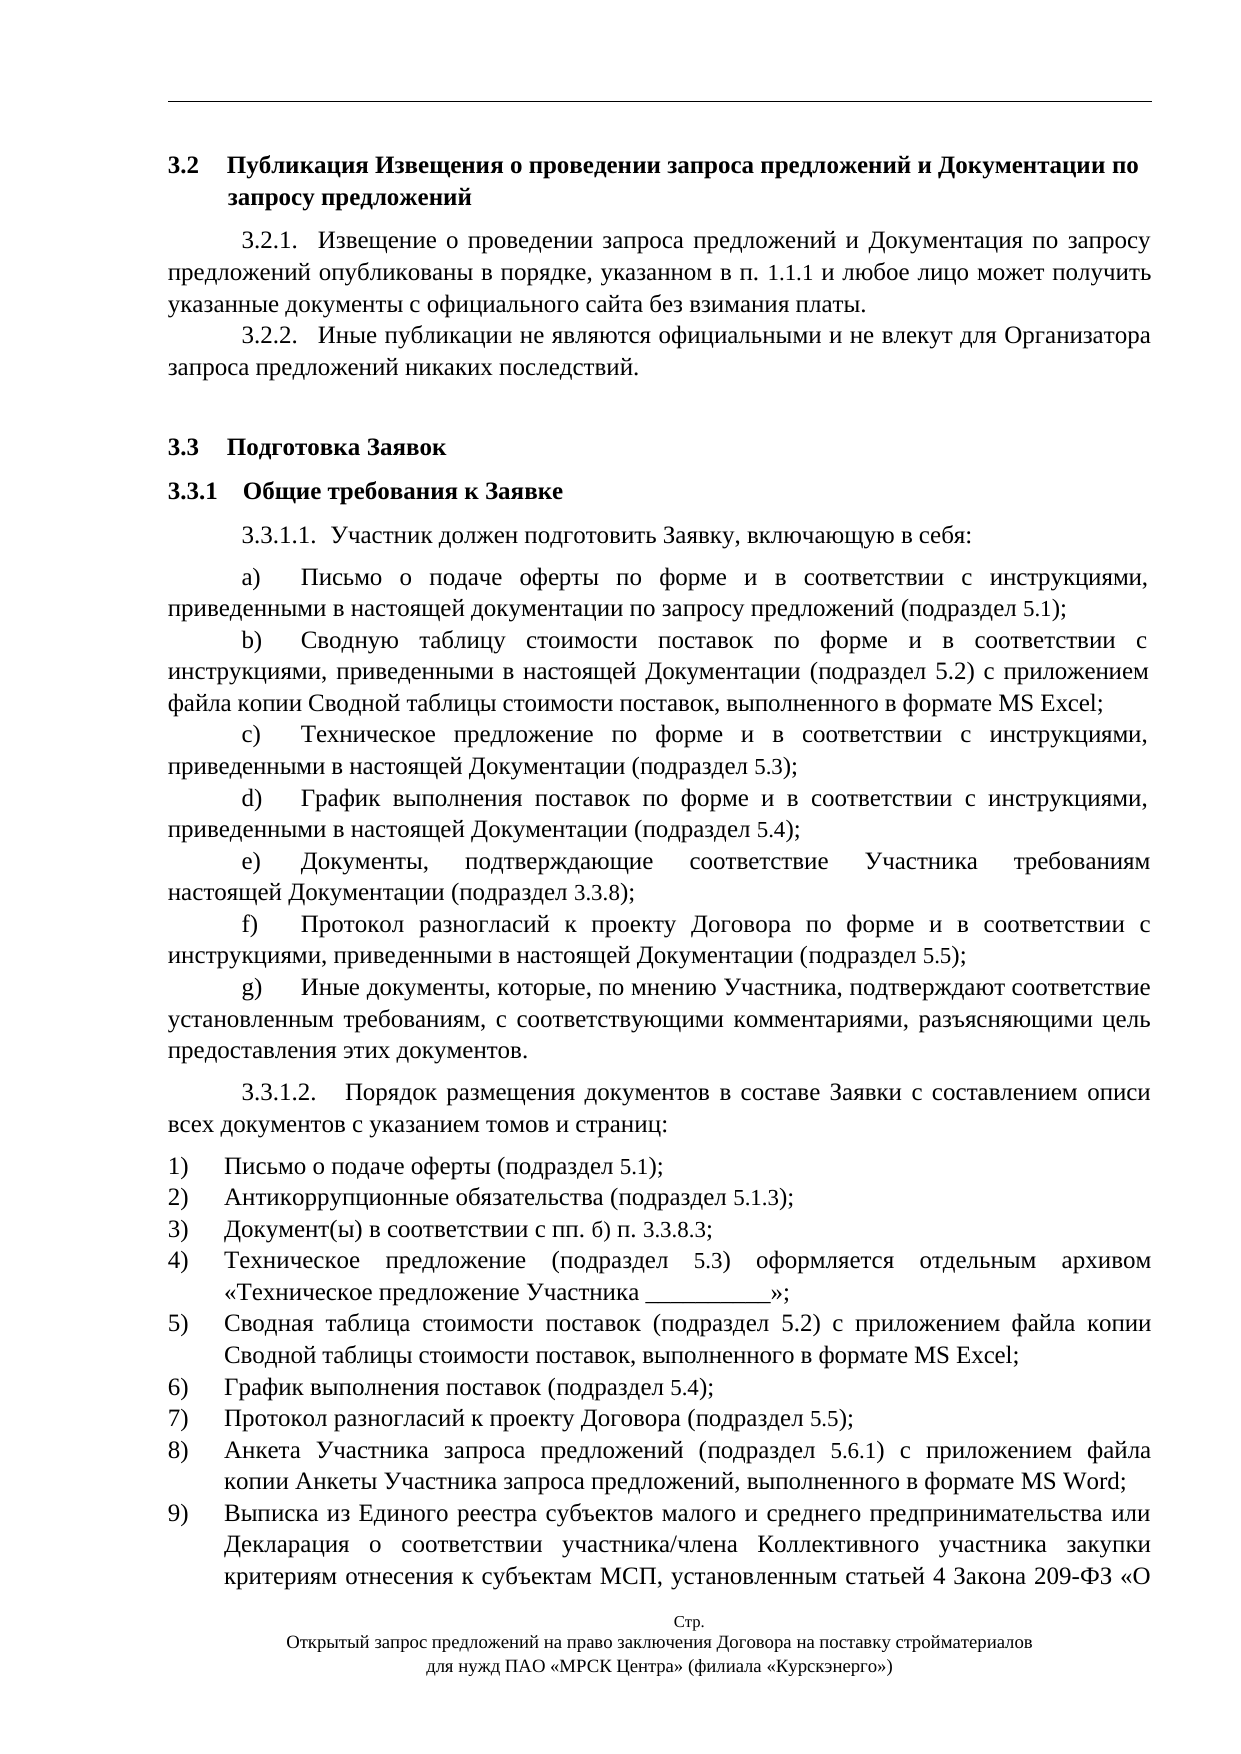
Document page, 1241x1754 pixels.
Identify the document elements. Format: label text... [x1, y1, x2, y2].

list Иные публикации не являются официальными и не влекут для Организатора запроса предложений никаких последствий. [168, 320, 1152, 381]
subtitle Публикация Извещения о проведении запроса предложений и Документации по запросу предложений [168, 150, 1152, 210]
list Протокол разногласий к проекту Договора по форме и в соответствии с инструкциями, приведенными в настоящей Документации (подраздел 5.5); [168, 909, 1151, 969]
list Письмо о подаче оферты по форме и в соответствии с инструкциями, приведенными в настоящей документации по запросу предложений (подраздел 5.1); [168, 562, 1148, 622]
list Сводную таблицу стоимости поставок по форме и в соответствии с инструкциями, приведенными в настоящей Документации (подраздел 5.2) с приложением файла копии Сводной таблицы стоимости поставок, выполненного в формате MS Excel; [168, 625, 1148, 717]
list Документ(ы) в соответствии с пп. б) п. 3.3.8.3; [168, 1214, 1152, 1243]
list Антикоррупционные обязательства (подраздел 5.1.3); [168, 1182, 1152, 1211]
list Техническое предложение (подраздел 5.3) оформляется отдельным архивом «Техническое предложение Участника __________»; [168, 1245, 1152, 1306]
list Анкета Участника запроса предложений (подраздел 5.6.1) с приложением файла копии Анкеты Участника запроса предложений, выполненного в формате MS Word; [168, 1435, 1152, 1495]
subtitle Подготовка Заявок [168, 432, 1152, 460]
list Участник должен подготовить Заявку, включающую в себя: [168, 520, 1152, 548]
list Иные документы, которые, по мнению Участника, подтверждают соответствие установленным требованиям, с соответствующими комментариями, разъясняющими цель предоставления этих документов. [168, 972, 1152, 1064]
subtitle Общие требования к Заявке [168, 476, 1152, 504]
list Порядок размещения документов в составе Заявки с составлением описи всех документов с указанием томов и страниц: [168, 1077, 1152, 1137]
list Сводная таблица стоимости поставок (подраздел 5.2) с приложением файла копии Сводной таблицы стоимости поставок, выполненного в формате MS Excel; [168, 1308, 1152, 1369]
list Документы, подтверждающие соответствие Участника требованиям настоящей Документации (подраздел 3.3.8); [168, 846, 1151, 906]
list График выполнения поставок (подраздел 5.4); [168, 1372, 1152, 1400]
list Письмо о подаче оферты (подраздел 5.1); [168, 1151, 1152, 1179]
list Протокол разногласий к проекту Договора (подраздел 5.5); [168, 1403, 1152, 1432]
list Техническое предложение по форме и в соответствии с инструкциями, приведенными в настоящей Документации (подраздел 5.3); [168, 719, 1148, 780]
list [168, 1498, 1152, 1590]
list График выполнения поставок по форме и в соответствии с инструкциями, приведенными в настоящей Документации (подраздел 5.4); [168, 783, 1149, 843]
list Извещение о проведении запроса предложений и Документация по запросу предложений опубликованы в порядке, указанном в п. 1.1.1 и любое лицо может получить указанные документы с официального сайта без взимания платы. [168, 226, 1152, 317]
